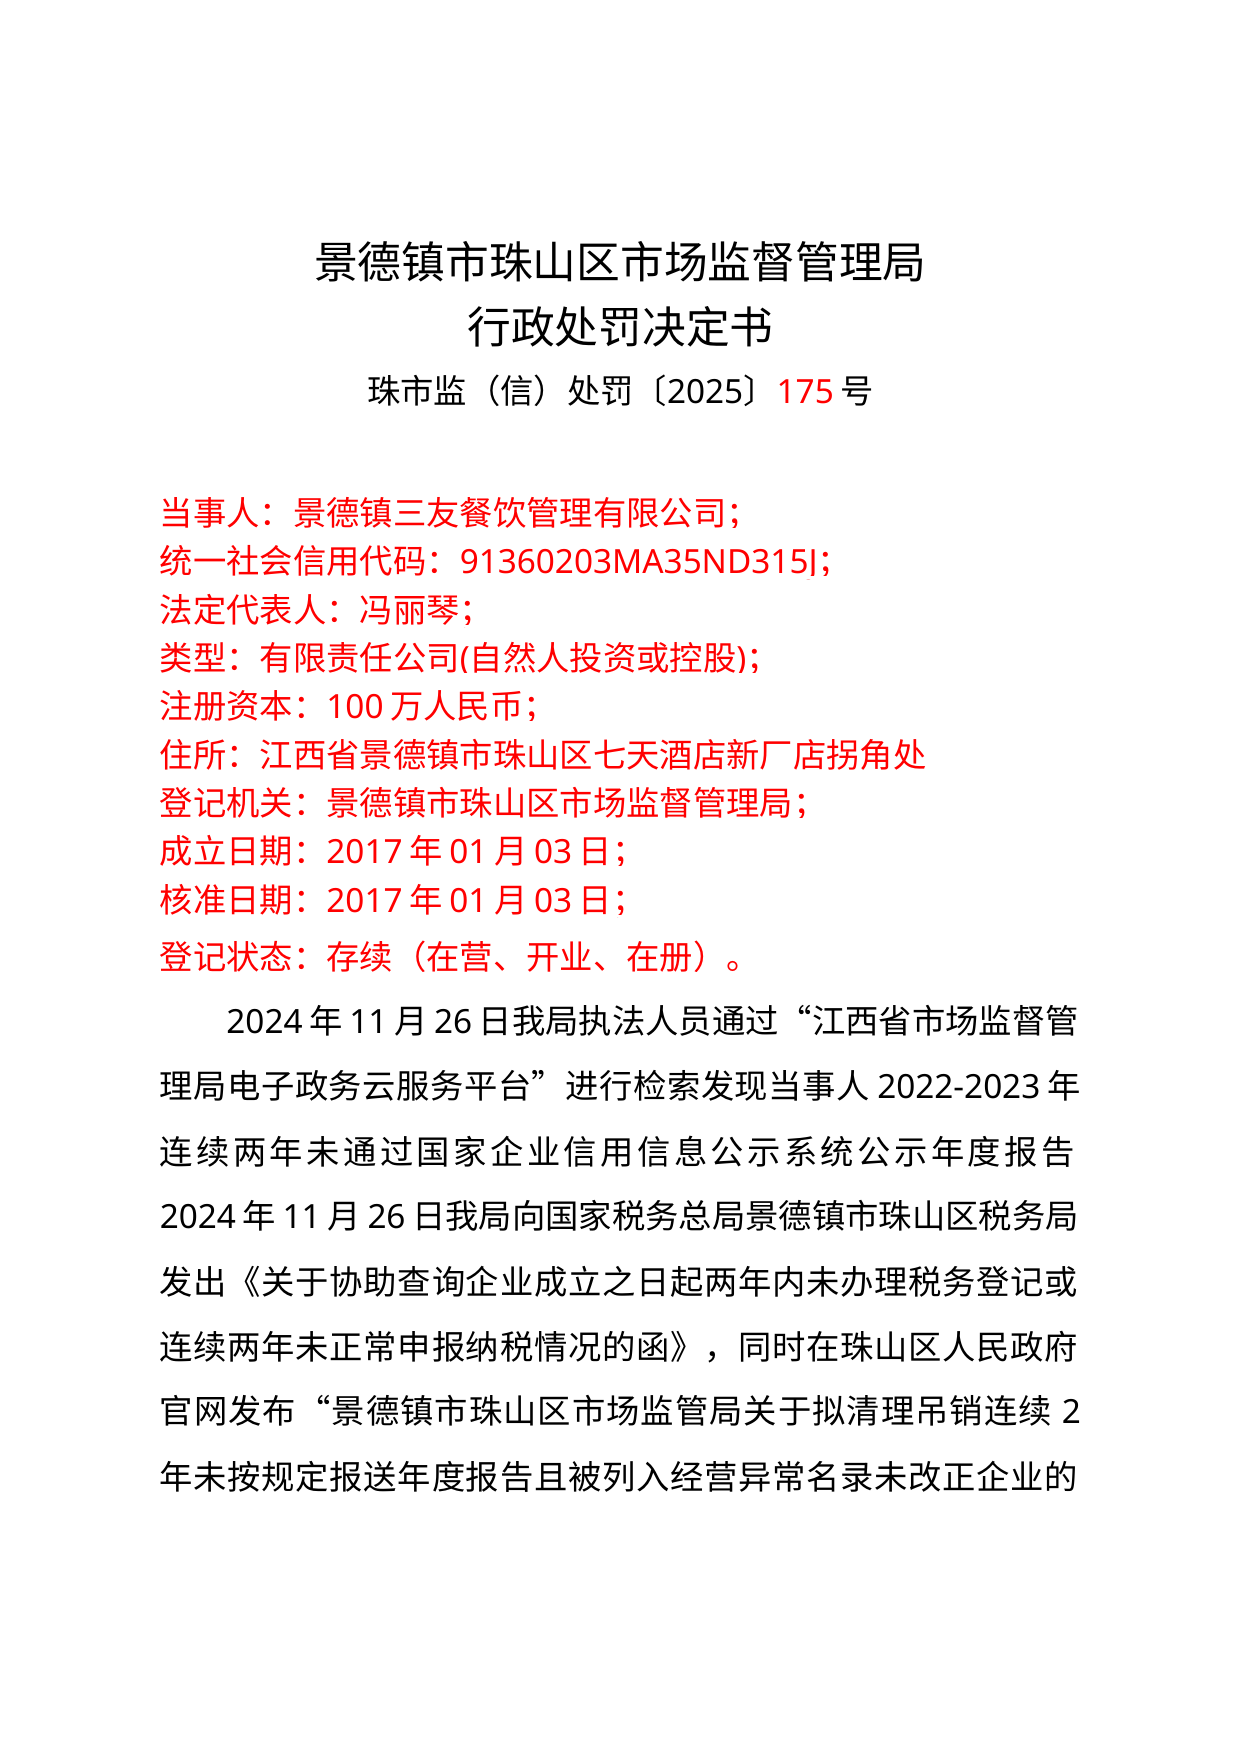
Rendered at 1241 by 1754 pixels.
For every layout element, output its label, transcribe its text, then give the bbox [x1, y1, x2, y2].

text 统一社会信用代码：91360203MA35ND315J； [159, 535, 1081, 584]
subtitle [159, 987, 1081, 1507]
text 核准日期：2017年01月03日； [159, 874, 1081, 922]
text 登记状态：存续（在营、开业、在册）。 [159, 922, 1081, 987]
text 珠市监（信）处罚〔2025〕175号 [159, 357, 1081, 422]
subtitle 行政处罚决定书 [159, 292, 1081, 357]
text 住所：江西省景德镇市珠山区七天酒店新厂店拐角处 [159, 729, 1081, 777]
subtitle 景德镇市珠山区市场监督管理局 [159, 227, 1081, 292]
text 类型：有限责任公司(自然人投资或控股)； [159, 632, 1081, 680]
text 当事人：景德镇三友餐饮管理有限公司； [159, 487, 1081, 535]
text 成立日期：2017年01月03日； [159, 825, 1081, 874]
text 注册资本：100万人民币； [159, 680, 1081, 729]
text 登记机关：景德镇市珠山区市场监督管理局； [159, 777, 1081, 825]
text 法定代表人：冯丽琴； [159, 584, 1081, 632]
